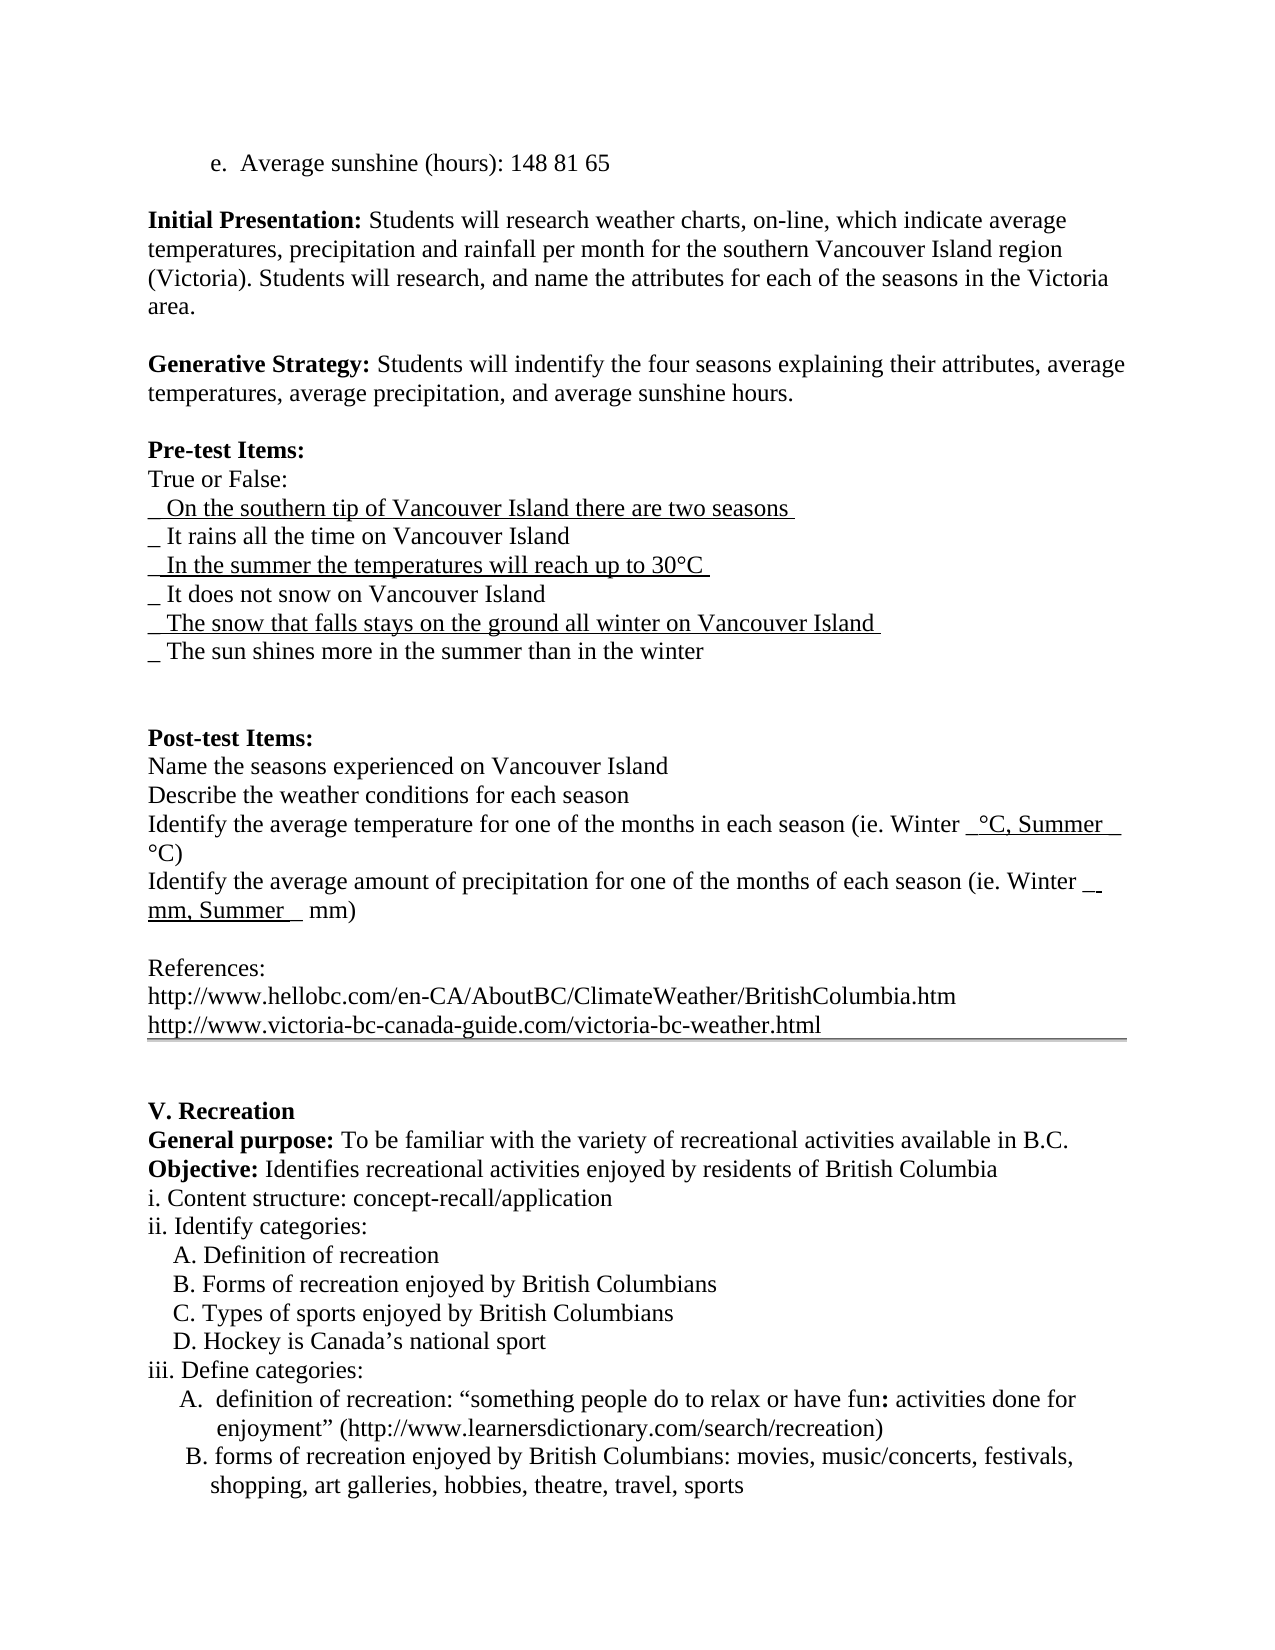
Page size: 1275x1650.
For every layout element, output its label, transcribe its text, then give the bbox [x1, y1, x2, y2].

text i. Content structure: concept-recall/application [148, 1183, 1127, 1211]
text A. Definition of recreation [148, 1240, 1127, 1269]
text B. forms of recreation enjoyed by British Columbians: movies, music/concerts, festivals, [148, 1441, 1127, 1470]
text A. definition of recreation: “something people do to relax or have fun: activities done for [148, 1384, 1127, 1413]
text C. Types of sports enjoyed by British Columbians [148, 1298, 1127, 1326]
text ii. Identify categories: [148, 1211, 1127, 1240]
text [148, 148, 1127, 1038]
picture [147, 1038, 1127, 1042]
text V. Recreation [148, 1096, 1127, 1125]
text enjoyment” (http://www.learnersdictionary.com/search/recreation) [148, 1413, 1127, 1441]
text D. Hockey is Canada’s national sport [148, 1326, 1127, 1355]
text B. Forms of recreation enjoyed by British Columbians [148, 1269, 1127, 1298]
text General purpose: To be familiar with the variety of recreational activities available in B.C. Objective: Identifies recreational activities enjoyed by residents of British Columbia [148, 1125, 1127, 1183]
text iii. Define categories: [148, 1355, 1127, 1384]
text shopping, art galleries, hobbies, theatre, travel, sports [148, 1470, 1127, 1499]
